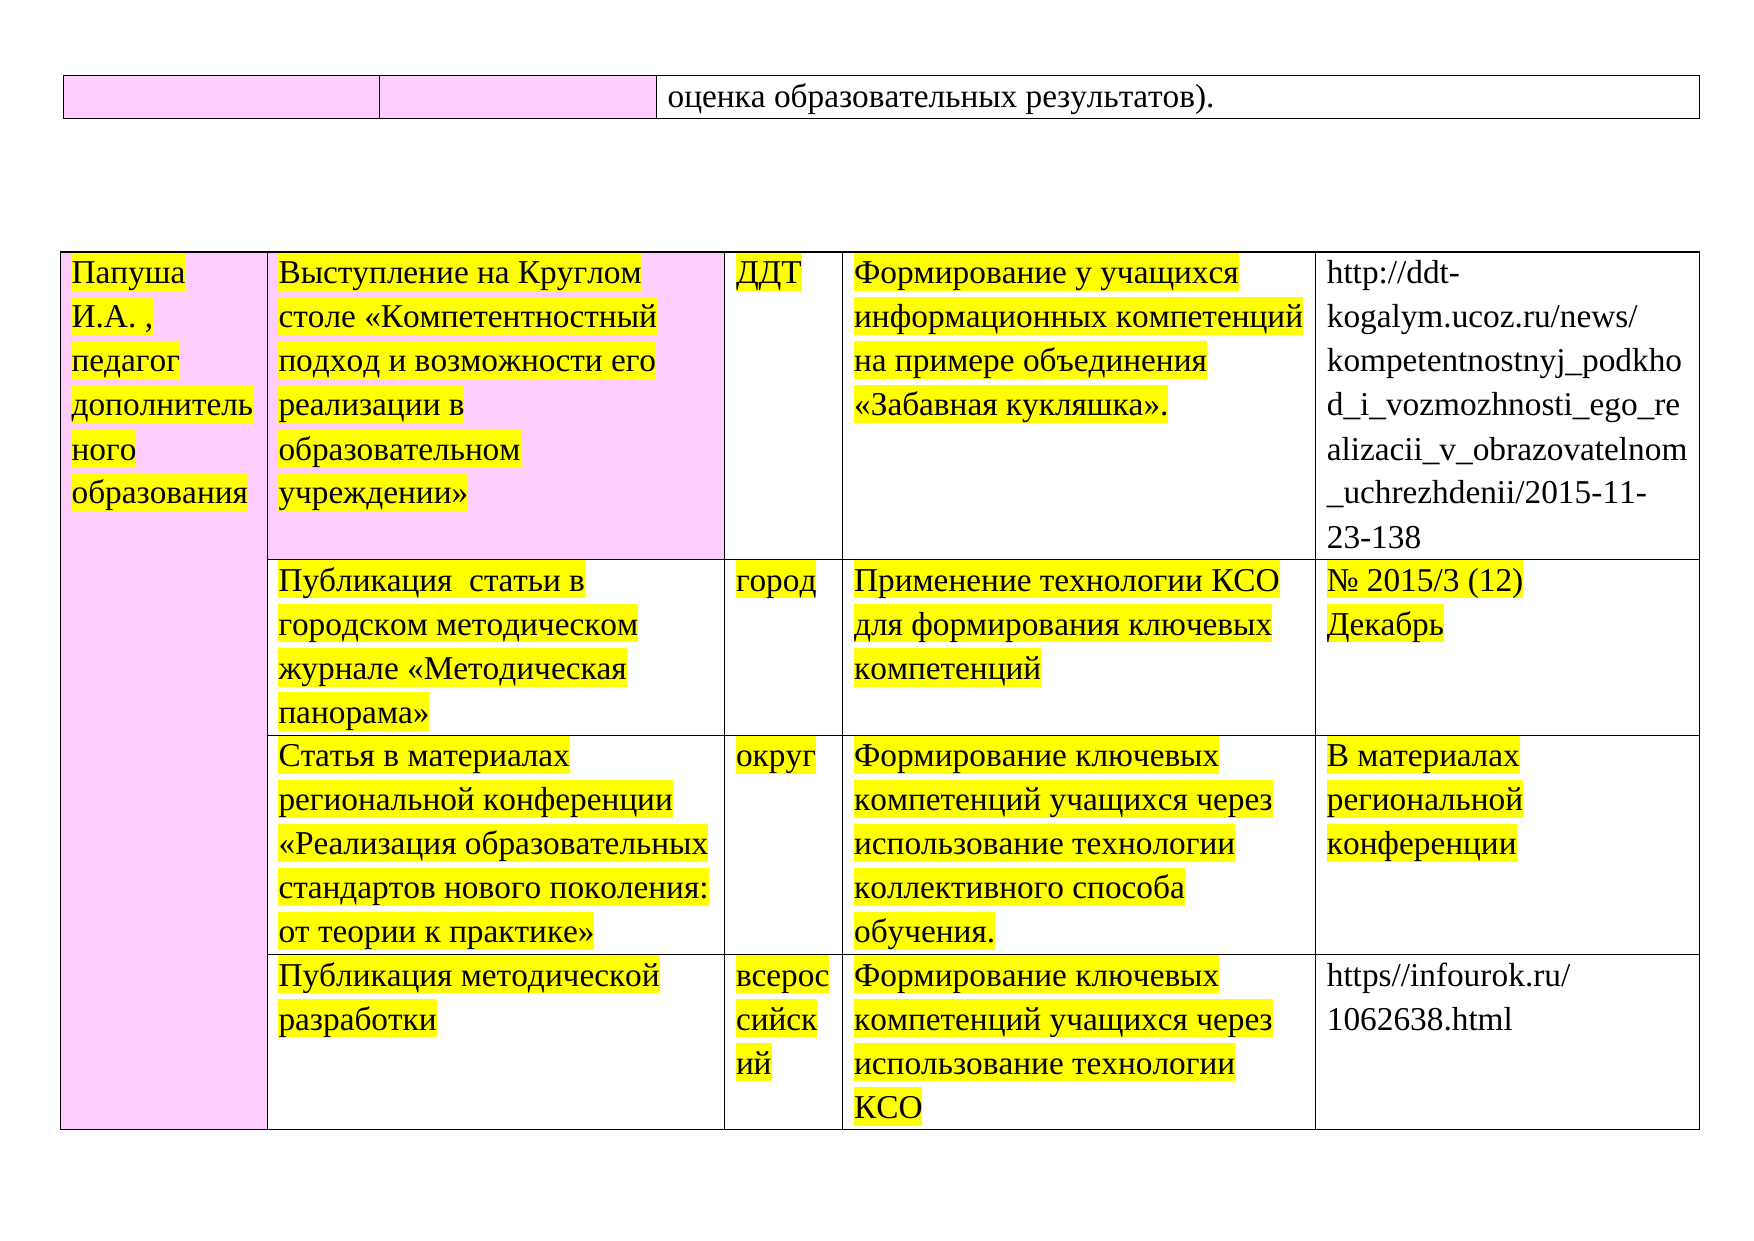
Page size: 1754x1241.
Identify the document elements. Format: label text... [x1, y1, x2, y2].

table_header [64, 76, 379, 118]
table_cell https//infourok.ru/1062638.html [1316, 955, 1699, 1129]
table_header Выступление на Круглом столе «Компетентностный подход и возможности его реализации в образовательном учреждении» [268, 253, 724, 559]
table_cell Публикация статьи в городском методическом журнале «Методическая панорама» [268, 560, 724, 734]
table_cell Применение технологии КСО для формирования ключевых компетенций [843, 560, 1315, 734]
table_header ДДТ [725, 253, 842, 559]
table_cell округ [725, 736, 842, 954]
table_header Формирование у учащихся информационных компетенций на примере объединения «Забавная кукляшка». [843, 253, 1315, 559]
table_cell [268, 955, 724, 1129]
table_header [657, 76, 1699, 118]
table_cell Формирование ключевых компетенций учащихся через использование технологии КСО [843, 955, 1315, 1129]
table_cell № 2015/3 (12) Декабрь [1316, 560, 1699, 734]
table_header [380, 76, 656, 118]
table_cell Статья в материалах региональной конференции «Реализация образовательных стандартов нового поколения: от теории к практике» [268, 736, 724, 954]
table_header http://ddt-kogalym.ucoz.ru/news/kompetentnostnyj_podkhod_i_vozmozhnosti_ego_realizacii_v_obrazovatelnom_uchrezhdenii/2015-11-23-138 [1316, 253, 1699, 559]
table_cell город [725, 560, 842, 734]
table_cell всероссийский [725, 955, 842, 1129]
table_cell Формирование ключевых компетенций учащихся через использование технологии коллективного способа обучения. [843, 736, 1315, 954]
table_header Папуша И.А. , педагог дополнительного образования [61, 253, 267, 1129]
table_cell В материалах региональной конференции [1316, 736, 1699, 954]
